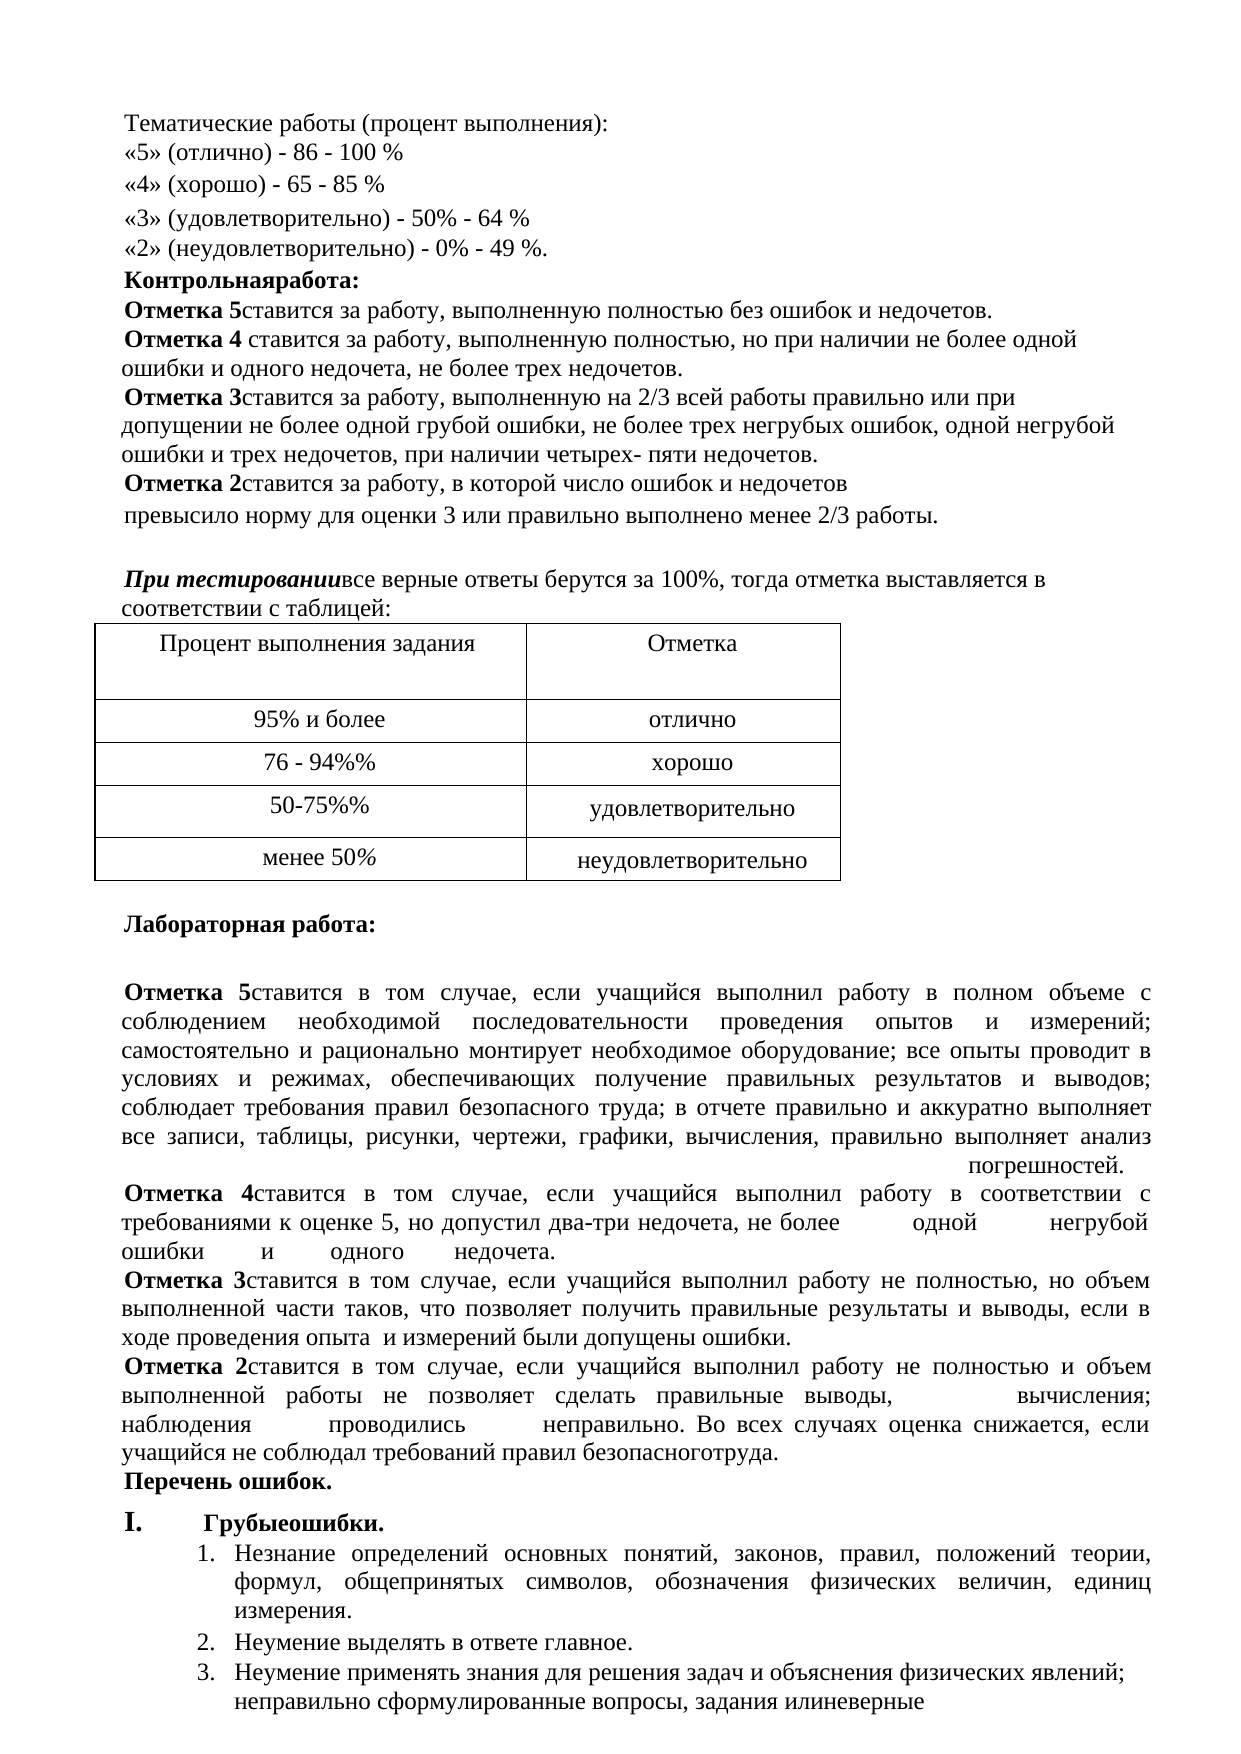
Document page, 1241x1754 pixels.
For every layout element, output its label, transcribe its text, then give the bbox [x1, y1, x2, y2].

table_header Отметка [527, 624, 840, 699]
table_cell отлично [527, 700, 840, 742]
text «5» (отлично) - 86 - 100 % [121, 137, 1223, 166]
table_cell хорошо [527, 743, 840, 785]
table_cell удовлетворительно [527, 786, 840, 837]
text «3» (удовлетворительно) - 50% - 64 % [121, 199, 1223, 233]
subtitle Контрольнаяработа: [121, 262, 1223, 296]
table_cell менее 50% [96, 838, 526, 880]
table_header Процент выполнения задания [96, 624, 526, 699]
text Отметка 4 ставится за работу, выполненную полностью, но при наличии не более одной ошибки и одного недочета, не более трех недочетов. [121, 324, 1117, 382]
text Отметка 5ставится в том случае, если учащийся выполнил работу в полном объеме с соблюдением необходимой последовательности проведения опытов и измерений; самостоятельно и рационально монтирует необходимое оборудование; все опыты проводит в условиях и режимах, обеспечивающих получение правильных результатов и выводов; соблюдает требования правил безопасного труда; в отчете правильно и аккуратно выполняет все записи, таблицы, рисунки, чертежи, графики, вычисления, правильно выполняет анализ погрешностей. [121, 977, 1152, 1178]
text «2» (неудовлетворительно) - 0% - 49 %. [121, 233, 1223, 262]
list Грубыеошибки. [121, 1504, 1223, 1538]
list Незнание определений основных понятий, законов, правил, положений теории, формул, общепринятых символов, обозначения физических величин, единиц измерения. [197, 1538, 1152, 1624]
text При тестированиивсе верные ответы берутся за 100%, тогда отметка выставляется в соответствии с таблицей: [121, 564, 1068, 622]
text превысило норму для оценки 3 или правильно выполнено менее 2/3 работы. [121, 497, 1223, 531]
subtitle Лабораторная работа: [121, 909, 1223, 938]
text Отметка 3ставится за работу, выполненную на 2/3 всей работы правильно или при допущении не более одной грубой ошибки, не более трех негрубых ошибок, одной негрубой ошибки и трех недочетов, при наличии четырех- пяти недочетов. [121, 382, 1129, 468]
table_cell неудовлетворительно [527, 838, 840, 880]
subtitle Перечень ошибок. [121, 1466, 1223, 1495]
list Неумение применять знания для решения задач и объяснения физических явлений; неправильно сформулированные вопросы, задания илиневерные [197, 1657, 1152, 1715]
text Отметка 2ставится за работу, в которой число ошибок и недочетов [121, 468, 1129, 497]
text Тематические работы (процент выполнения): [121, 108, 1223, 137]
text Отметка 3ставится в том случае, если учащийся выполнил работу не полностью, но объем выполненной части таков, что позволяет получить правильные результаты и выводы, если в ходе проведения опыта и измерений были допущены ошибки. [121, 1265, 1152, 1351]
text Отметка 4ставится в том случае, если учащийся выполнил работу в соответствии с требованиями к оценке 5, но допустил два-три недочета, не более одной негрубой ошибки и одного недочета. [121, 1178, 1152, 1265]
text Отметка 2ставится в том случае, если учащийся выполнил работу не полностью и объем выполненной работы не позволяет сделать правильные выводы, вычисления; наблюдения проводились неправильно. Во всех случаях оценка снижается, если учащийся не соблюдал требований правил безопасноготруда. [121, 1351, 1152, 1466]
table_cell 50-75%% [96, 786, 526, 837]
text Отметка 5ставится за работу, выполненную полностью без ошибок и недочетов. [121, 296, 1044, 324]
table_cell 76 - 94%% [96, 743, 526, 785]
list Неумение выделять в ответе главное. [197, 1624, 1223, 1657]
text «4» (хорошо) - 65 - 85 % [121, 166, 1223, 199]
table_cell 95% и более [96, 700, 526, 742]
